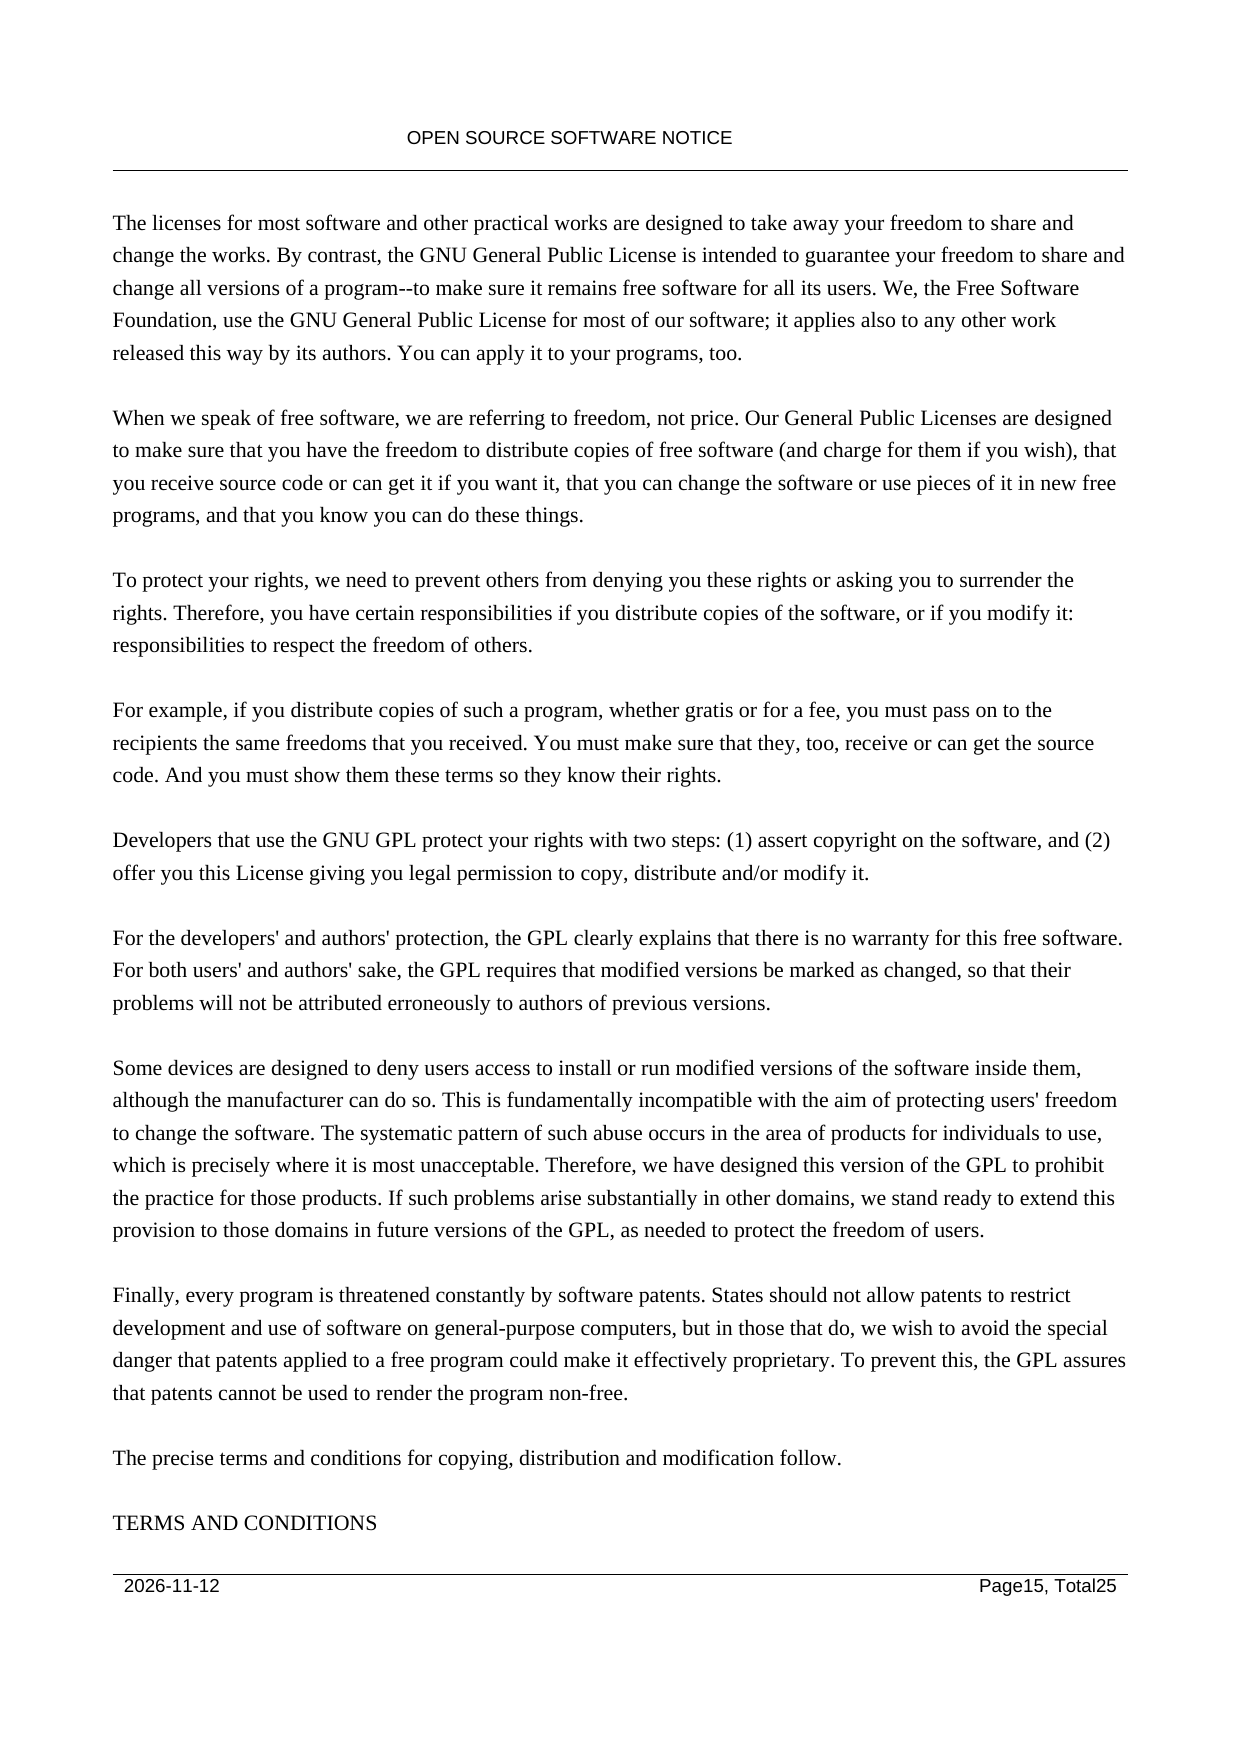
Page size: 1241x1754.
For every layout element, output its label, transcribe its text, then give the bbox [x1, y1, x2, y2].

text For the developers' and authors' protection, the GPL clearly explains that there is no warranty for this free software. For both users' and authors' sake, the GPL requires that modified versions be marked as changed, so that their problems will not be attributed erroneously to authors of previous versions. [112, 921, 1128, 1019]
text Developers that use the GNU GPL protect your rights with two steps: (1) assert copyright on the software, and (2) offer you this License giving you legal permission to copy, distribute and/or modify it. [112, 824, 1128, 889]
text Some devices are designed to deny users access to install or run modified versions of the software inside them, although the manufacturer can do so. This is fundamentally incompatible with the aim of protecting users' freedom to change the software. The systematic pattern of such abuse occurs in the area of products for individuals to use, which is precisely where it is most unacceptable. Therefore, we have designed this version of the GPL to prohibit the practice for those products. If such problems arise substantially in other domains, we stand ready to extend this provision to those domains in future versions of the GPL, as needed to protect the freedom of users. [112, 1051, 1128, 1246]
text For example, if you distribute copies of such a program, whether gratis or for a fee, you must pass on to the recipients the same freedoms that you received. You must make sure that they, too, receive or can get the source code. And you must show them these terms so they know their rights. [112, 694, 1128, 791]
text Finally, every program is threatened constantly by software patents. States should not allow patents to restrict development and use of software on general-purpose computers, but in those that do, we wish to avoid the special danger that patents applied to a free program could make it effectively proprietary. To prevent this, the GPL assures that patents cannot be used to render the program non-free. [112, 1279, 1128, 1409]
text The licenses for most software and other practical works are designed to take away your freedom to share and change the works. By contrast, the GNU General Public License is intended to guarantee your freedom to share and change all versions of a program--to make sure it remains free software for all its users. We, the Free Software Foundation, use the GNU General Public License for most of our software; it applies also to any other work released this way by its authors. You can apply it to your programs, too. [112, 206, 1128, 369]
text To protect your rights, we need to prevent others from denying you these rights or asking you to surrender the rights. Therefore, you have certain responsibilities if you distribute copies of the software, or if you modify it: responsibilities to respect the freedom of others. [112, 564, 1128, 661]
text The precise terms and conditions for copying, distribution and modification follow. [112, 1441, 1128, 1474]
text TERMS AND CONDITIONS [112, 1506, 1128, 1539]
text When we speak of free software, we are referring to freedom, not price. Our General Public Licenses are designed to make sure that you have the freedom to distribute copies of free software (and charge for them if you wish), that you receive source code or can get it if you want it, that you can change the software or use pieces of it in new free programs, and that you know you can do these things. [112, 401, 1128, 531]
